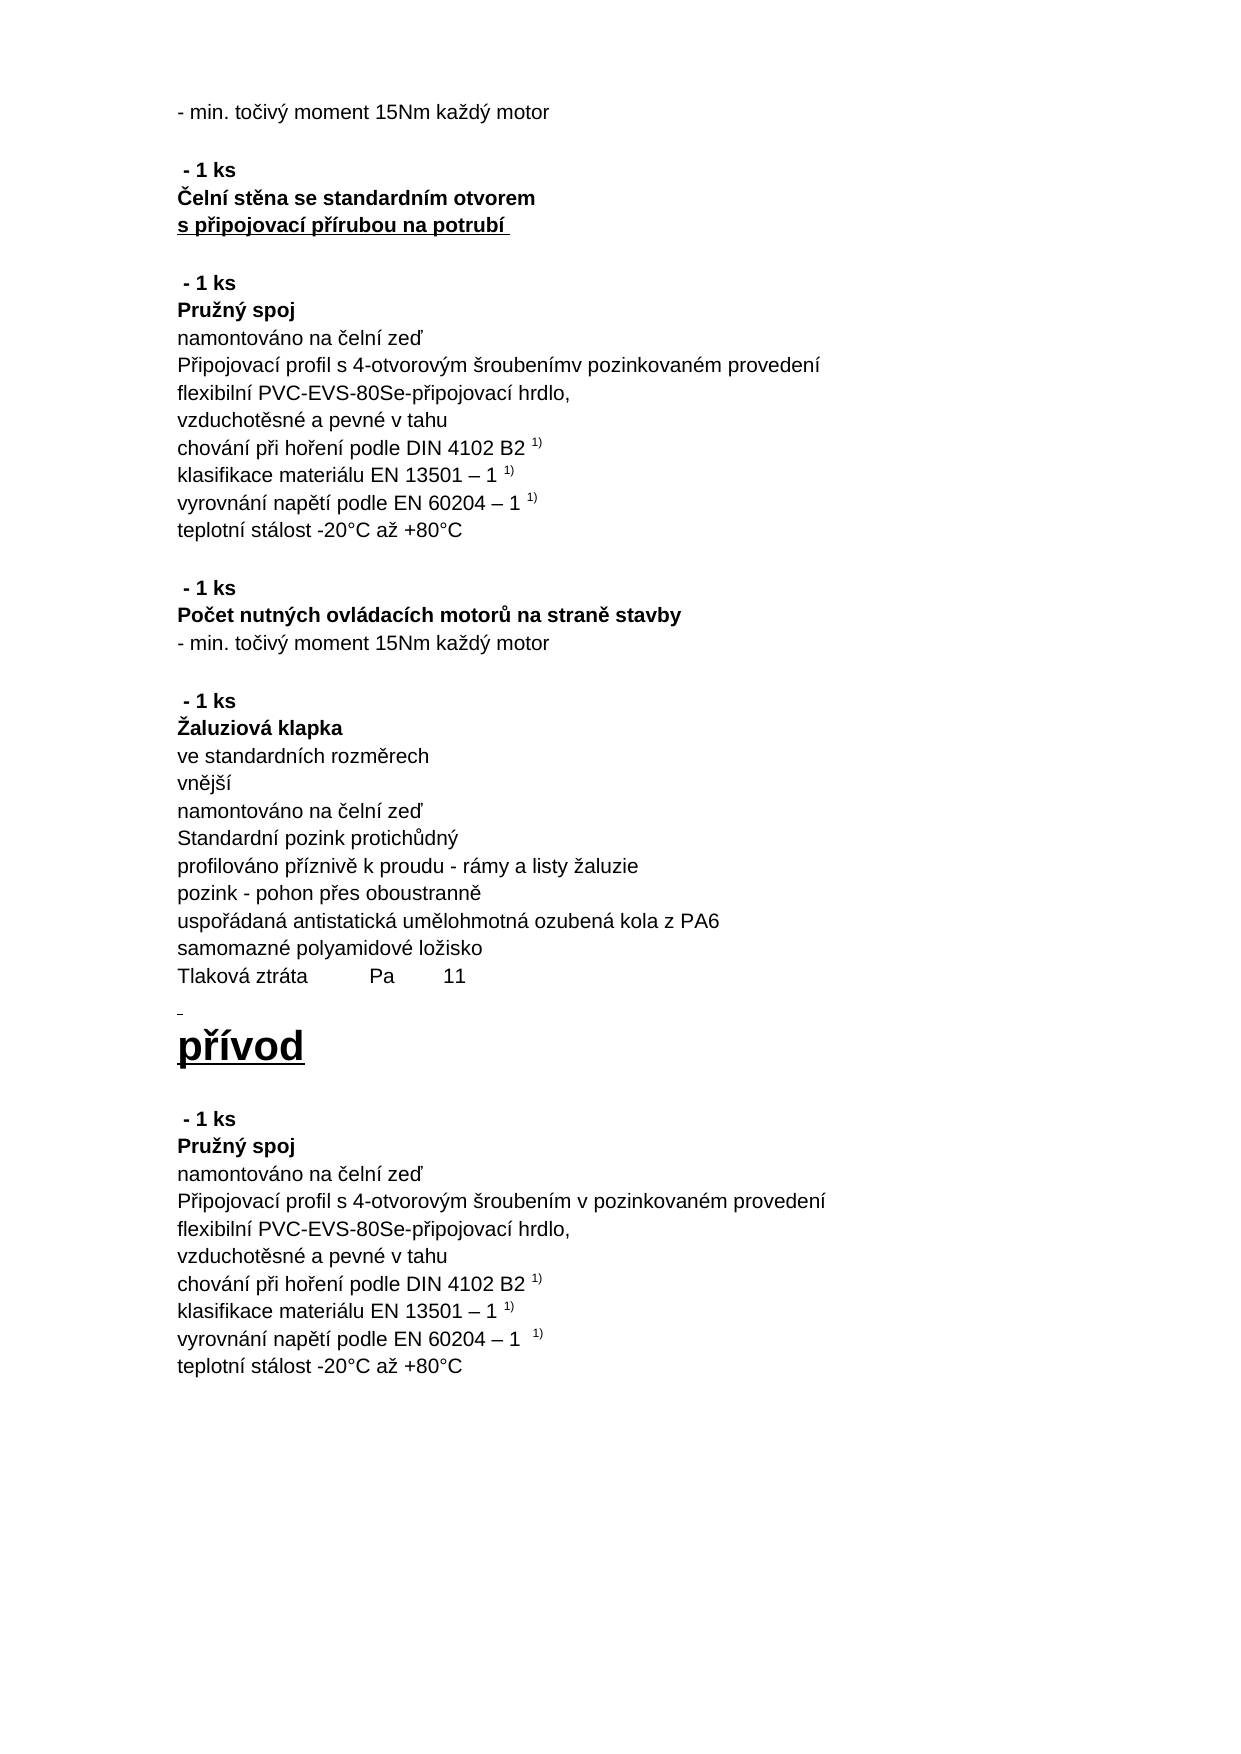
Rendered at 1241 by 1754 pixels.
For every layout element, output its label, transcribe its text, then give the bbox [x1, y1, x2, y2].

text s připojovací přírubou na potrubí [177, 213, 1182, 237]
text Připojovací profil s 4-otvorovým šroubenímv pozinkovaném provedení [177, 353, 1182, 377]
text flexibilní PVC-EVS-80Se-připojovací hrdlo, [177, 1216, 1182, 1240]
text přívod [177, 1021, 1182, 1069]
text - 1 ks [177, 158, 1182, 182]
text teplotní stálost -20°C až +80°C [177, 1354, 1182, 1378]
text - 1 ks [177, 1106, 1182, 1130]
text vzduchotěsné a pevné v tahu [177, 1244, 1182, 1268]
text chování při hoření podle DIN 4102 B2 1) [177, 436, 1182, 459]
text vyrovnání napětí podle EN 60204 – 1 1) [177, 1326, 1182, 1350]
text samomazné polyamidové ložisko [177, 936, 1182, 960]
text - 1 ks [177, 271, 1182, 294]
text - min. točivý moment 15Nm každý motor [177, 631, 1182, 655]
text flexibilní PVC-EVS-80Se-připojovací hrdlo, [177, 381, 1182, 404]
text namontováno na čelní zeď [177, 326, 1182, 349]
text Standardní pozink protichůdný [177, 826, 1182, 850]
text profilováno příznivě k proudu - rámy a listy žaluzie [177, 853, 1182, 877]
text Žaluziová klapka [177, 716, 1182, 740]
text - 1 ks [177, 688, 1182, 712]
text Počet nutných ovládacích motorů na straně stavby [177, 603, 1182, 627]
text teplotní stálost -20°C až +80°C [177, 518, 1182, 542]
text Čelní stěna se standardním otvorem [177, 185, 1182, 209]
text klasifikace materiálu EN 13501 – 1 1) [177, 463, 1182, 487]
text vzduchotěsné a pevné v tahu [177, 408, 1182, 432]
text - min. točivý moment 15Nm každý motor [177, 100, 1182, 124]
text Pružný spoj [177, 298, 1182, 322]
text vnější [177, 771, 1182, 795]
text klasifikace materiálu EN 13501 – 1 1) [177, 1299, 1182, 1323]
text - 1 ks [177, 576, 1182, 600]
text chování při hoření podle DIN 4102 B2 1) [177, 1271, 1182, 1295]
text vyrovnání napětí podle EN 60204 – 1 1) [177, 491, 1182, 514]
text namontováno na čelní zeď [177, 1161, 1182, 1185]
text Připojovací profil s 4-otvorovým šroubením v pozinkovaném provedení [177, 1189, 1182, 1213]
text ve standardních rozměrech [177, 743, 1182, 767]
text Tlaková ztráta Pa 11 [177, 963, 1182, 987]
text Pružný spoj [177, 1134, 1182, 1158]
text uspořádaná antistatická umělohmotná ozubená kola z PA6 [177, 908, 1182, 932]
text pozink - pohon přes oboustranně [177, 881, 1182, 905]
text namontováno na čelní zeď [177, 798, 1182, 822]
